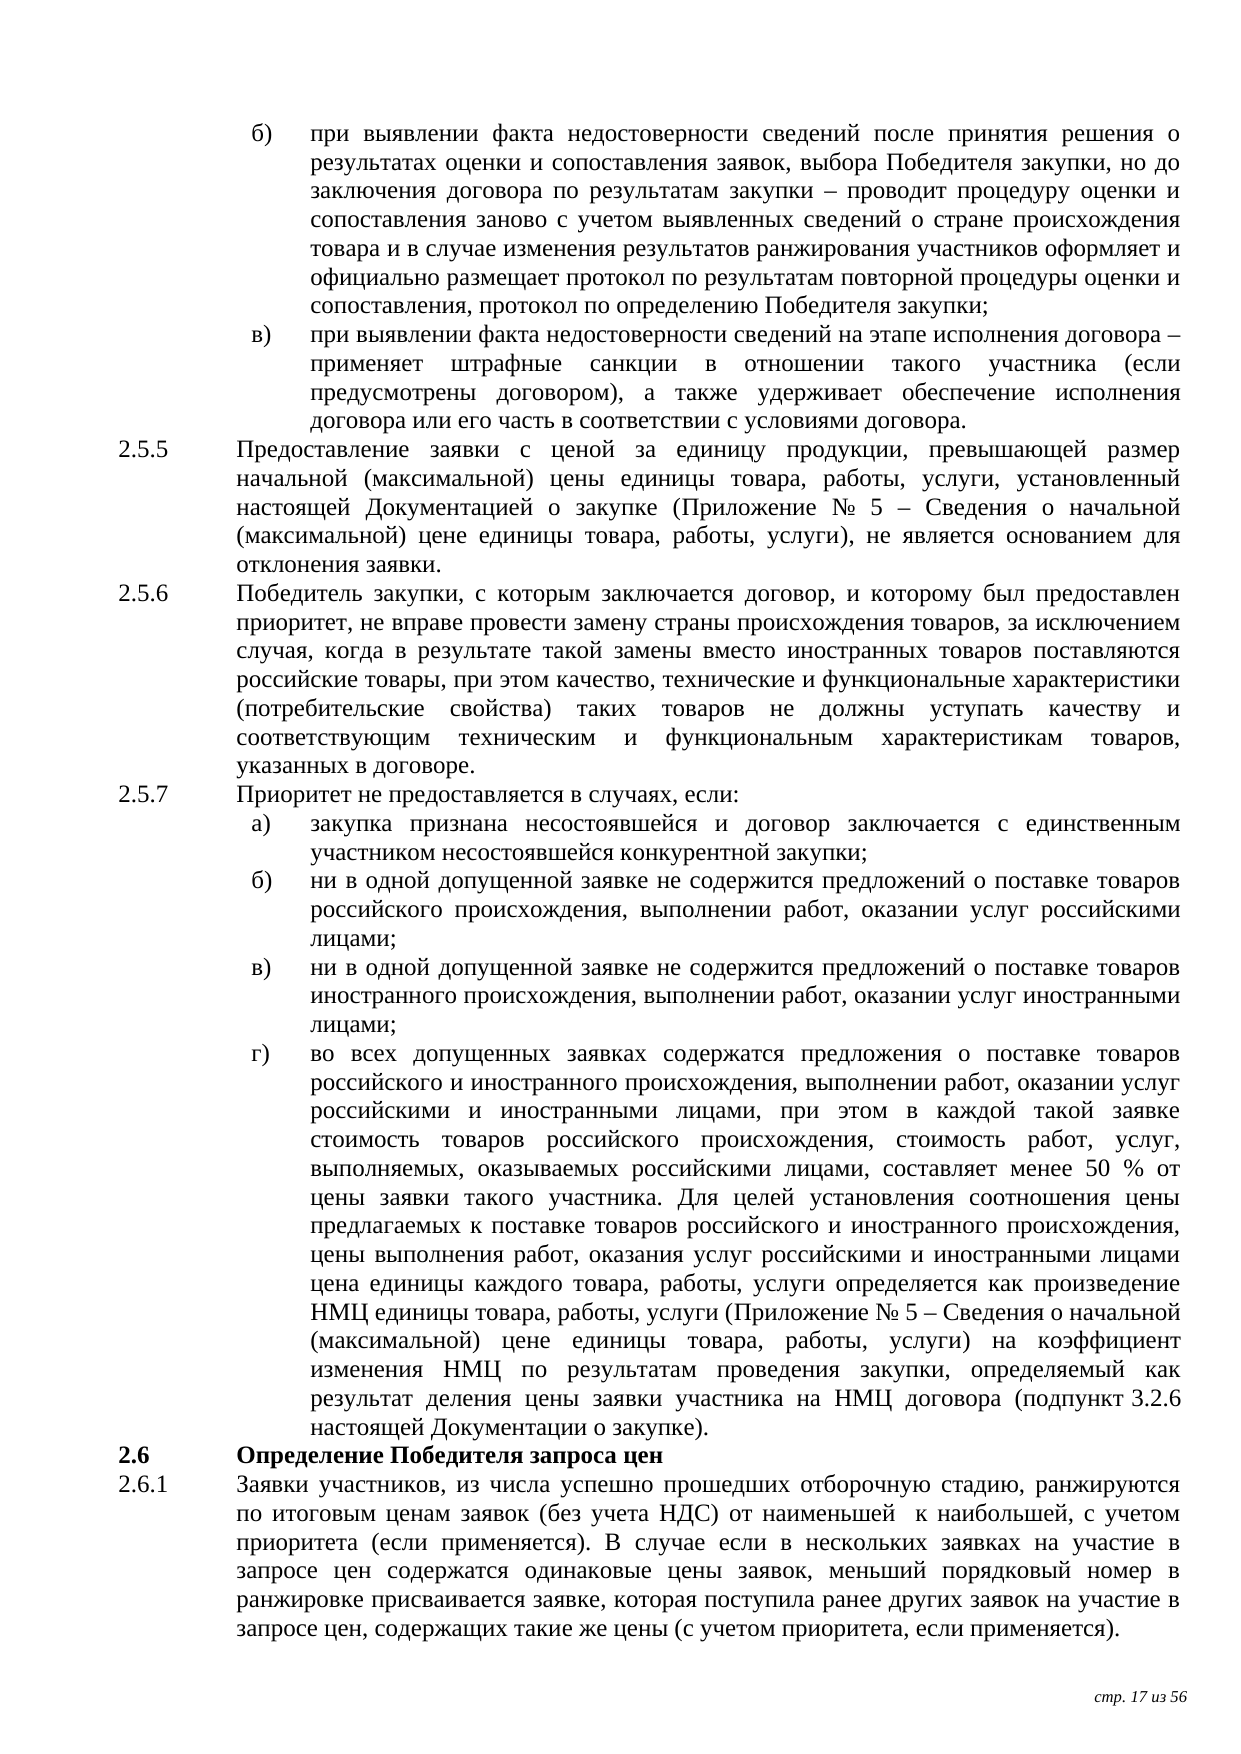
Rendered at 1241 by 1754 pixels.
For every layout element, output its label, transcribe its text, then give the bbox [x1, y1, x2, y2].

list закупка признана несостоявшейся и договор заключается с единственным участником несостоявшейся конкурентной закупки; [251, 808, 1181, 866]
list при выявлении факта недостоверности сведений после принятия решения о результатах оценки и сопоставления заявок, выбора Победителя закупки, но до заключения договора по результатам закупки – проводит процедуру оценки и сопоставления заново с учетом выявленных сведений о стране происхождения товара и в случае изменения результатов ранжирования участников оформляет и официально размещает протокол по результатам повторной процедуры оценки и сопоставления, протокол по определению Победителя закупки; [251, 118, 1181, 319]
text Заявки участников, из числа успешно прошедших отборочную стадию, ранжируются по итоговым ценам заявок (без учета НДС) от наименьшей к наибольшей, с учетом приоритета (если применяется). В случае если в нескольких заявках на участие в запросе цен содержатся одинаковые цены заявок, меньший порядковый номер в ранжировке присваивается заявке, которая поступила ранее других заявок на участие в запросе цен, содержащих такие же цены (с учетом приоритета, если применяется). [118, 1469, 1181, 1642]
subtitle Определение Победителя запроса цен [118, 1441, 1181, 1469]
list Приоритет не предоставляется в случаях, если: [118, 779, 1181, 808]
list Победитель закупки, с которым заключается договор, и которому был предоставлен приоритет, не вправе провести замену страны происхождения товаров, за исключением случая, когда в результате такой замены вместо иностранных товаров поставляются российские товары, при этом качество, технические и функциональные характеристики (потребительские свойства) таких товаров не должны уступать качеству и соответствующим техническим и функциональным характеристикам товаров, указанных в договоре. [118, 578, 1181, 779]
list Предоставление заявки с ценой за единицу продукции, превышающей размер начальной (максимальной) цены единицы товара, работы, услуги, установленный настоящей Документацией о закупке (Приложение № 5 – Сведения о начальной (максимальной) цене единицы товара, работы, услуги), не является основанием для отклонения заявки. [118, 434, 1181, 578]
list ни в одной допущенной заявке не содержится предложений о поставке товаров иностранного происхождения, выполнении работ, оказании услуг иностранными лицами; [251, 952, 1181, 1038]
list ни в одной допущенной заявке не содержится предложений о поставке товаров российского происхождения, выполнении работ, оказании услуг российскими лицами; [251, 866, 1181, 952]
list при выявлении факта недостоверности сведений на этапе исполнения договора – применяет штрафные санкции в отношении такого участника (если предусмотрены договором), а также удерживает обеспечение исполнения договора или его часть в соответствии с условиями договора. [251, 319, 1181, 434]
list во всех допущенных заявках содержатся предложения о поставке товаров российского и иностранного происхождения, выполнении работ, оказании услуг российскими и иностранными лицами, при этом в каждой такой заявке стоимость товаров российского происхождения, стоимость работ, услуг, выполняемых, оказываемых российскими лицами, составляет менее 50 % от цены заявки такого участника. Для целей установления соотношения цены предлагаемых к поставке товаров российского и иностранного происхождения, цены выполнения работ, оказания услуг российскими и иностранными лицами цена единицы каждого товара, работы, услуги определяется как произведение НМЦ единицы товара, работы, услуги (Приложение № 5 – Сведения о начальной (максимальной) цене единицы товара, работы, услуги) на коэффициент изменения НМЦ по результатам проведения закупки, определяемый как результат деления цены заявки участника на НМЦ договора (подпункт 3.2.6 настоящей Документации о закупке). [251, 1038, 1181, 1441]
